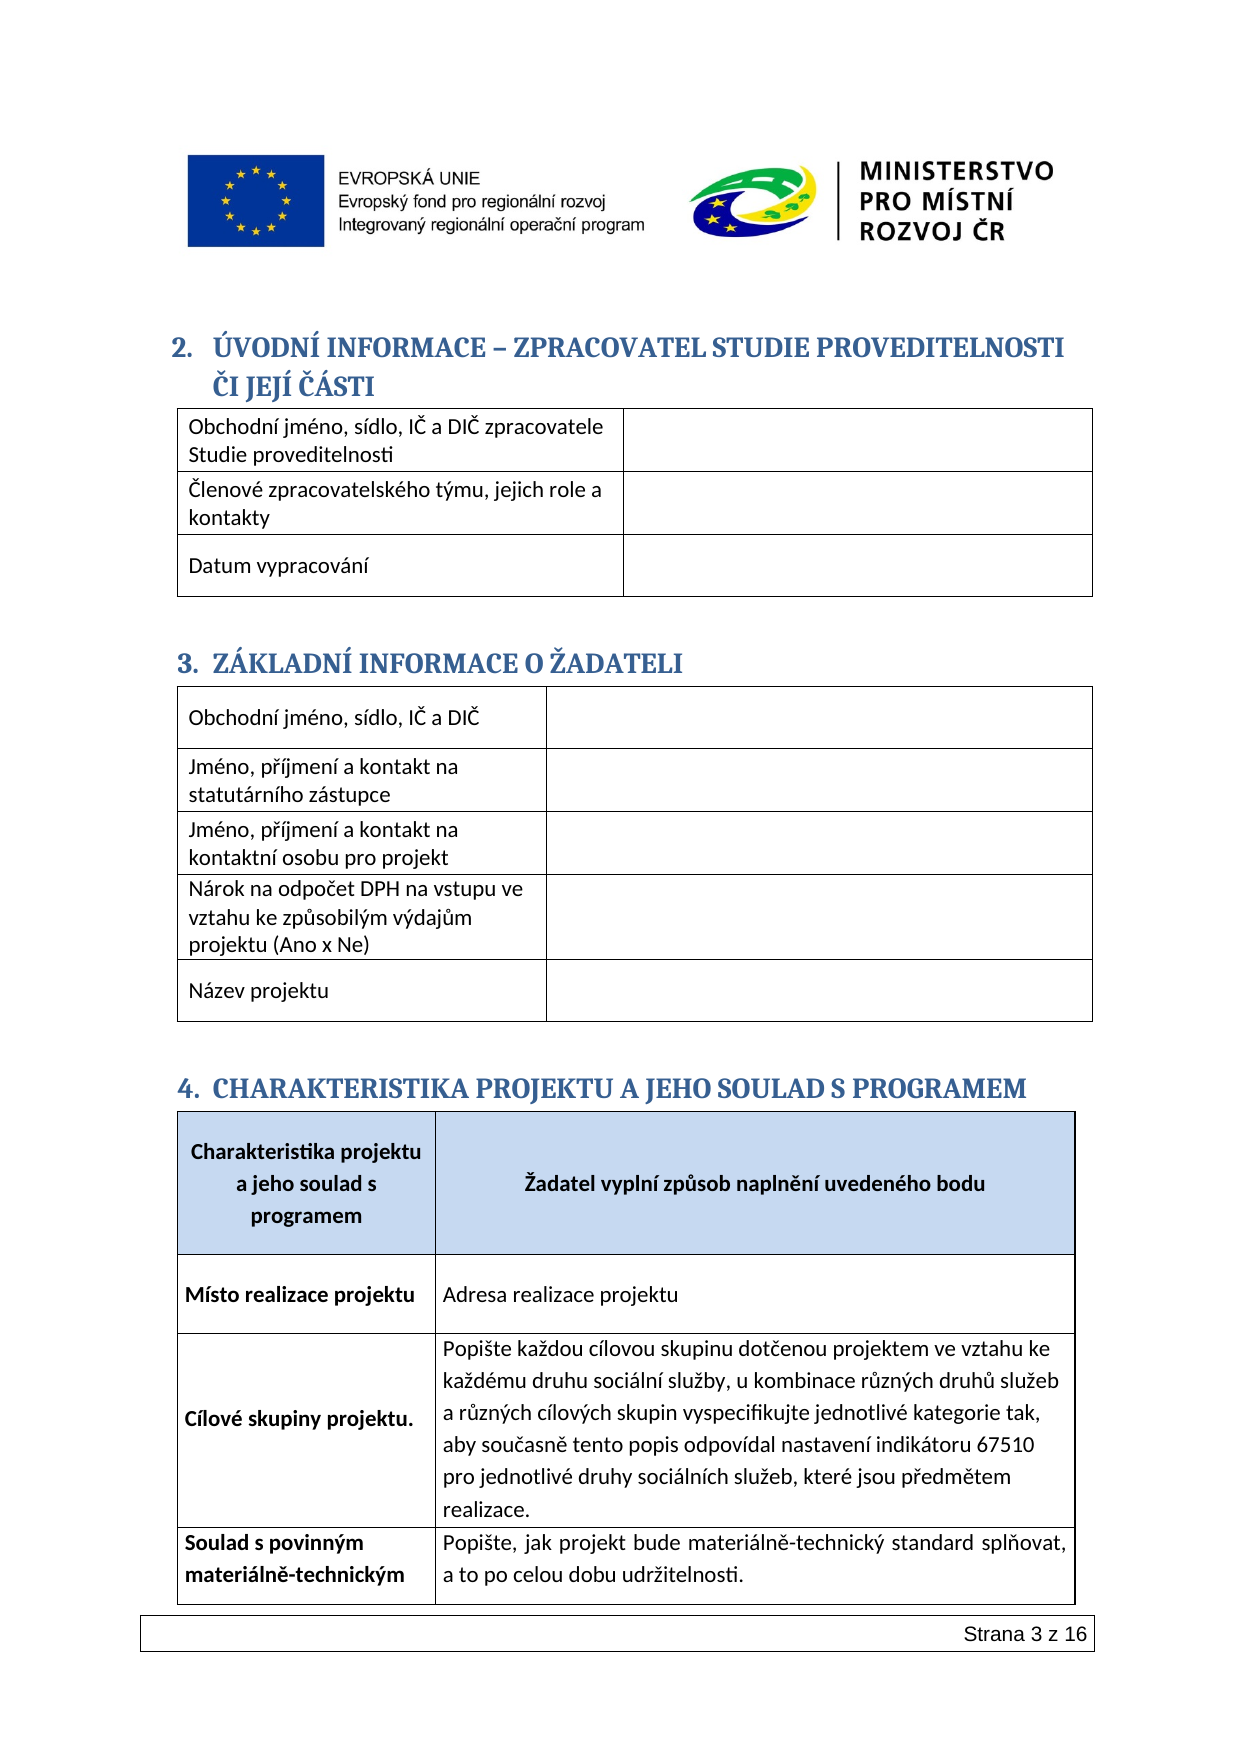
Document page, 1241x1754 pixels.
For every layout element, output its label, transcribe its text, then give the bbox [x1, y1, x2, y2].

table_header Obchodní jméno, sídlo, IČ a DIČ [178, 687, 546, 748]
table_cell Místo realizace projektu [178, 1255, 435, 1333]
table_header Žadatel vyplní způsob naplnění uvedeného bodu [436, 1112, 1074, 1254]
table_cell Datum vypracování [178, 535, 623, 596]
table_cell Členové zpracovatelského týmu, jejich role a kontakty [178, 472, 623, 533]
table_cell Soulad s povinným materiálně-technickým standardem MPSV pro služby sociální péče poskytované pobytovou formou určený pro výzvu IROP č. 101 [178, 1528, 435, 1604]
table_cell [624, 472, 1092, 533]
table_cell Jméno, příjmení a kontakt na statutárního zástupce [178, 749, 546, 811]
picture [157, 123, 1083, 277]
subtitle Charakteristika projektu a jeho soulad s programem [177, 1072, 1093, 1106]
subtitle ZÁKLADNÍ INFORMACE O ŽADATELI [177, 647, 1093, 681]
table_header [624, 409, 1092, 471]
table_cell [624, 535, 1092, 596]
subtitle ÚVODNÍ INFORMACE – Zpracovatel studie Proveditelnosti či její části [171, 198, 1093, 403]
table_cell Nárok na odpočet DPH na vstupu ve vztahu ke způsobilým výdajům projektu (Ano x Ne) [178, 875, 546, 959]
table_cell [547, 812, 1092, 873]
table_cell [547, 960, 1092, 1021]
table_cell Adresa realizace projektu [436, 1255, 1074, 1333]
table_cell Název projektu [178, 960, 546, 1021]
table_cell Popište každou cílovou skupinu dotčenou projektem ve vztahu ke každému druhu sociální služby, u kombinace různých druhů služeb a různých cílových skupin vyspecifikujte jednotlivé kategorie tak, aby současně tento popis odpovídal nastavení indikátoru 67510 pro jednotlivé druhy sociálních služeb, které jsou předmětem realizace. [436, 1334, 1074, 1527]
table_cell [547, 875, 1092, 959]
table_header Obchodní jméno, sídlo, IČ a DIČ zpracovatele Studie proveditelnosti [178, 409, 623, 471]
table_cell Jméno, příjmení a kontakt na kontaktní osobu pro projekt [178, 812, 546, 873]
table_header Charakteristika projektu a jeho soulad s programem [178, 1112, 435, 1254]
table_cell [547, 749, 1092, 811]
table_header [547, 687, 1092, 748]
table_cell Cílové skupiny projektu. [178, 1334, 435, 1527]
